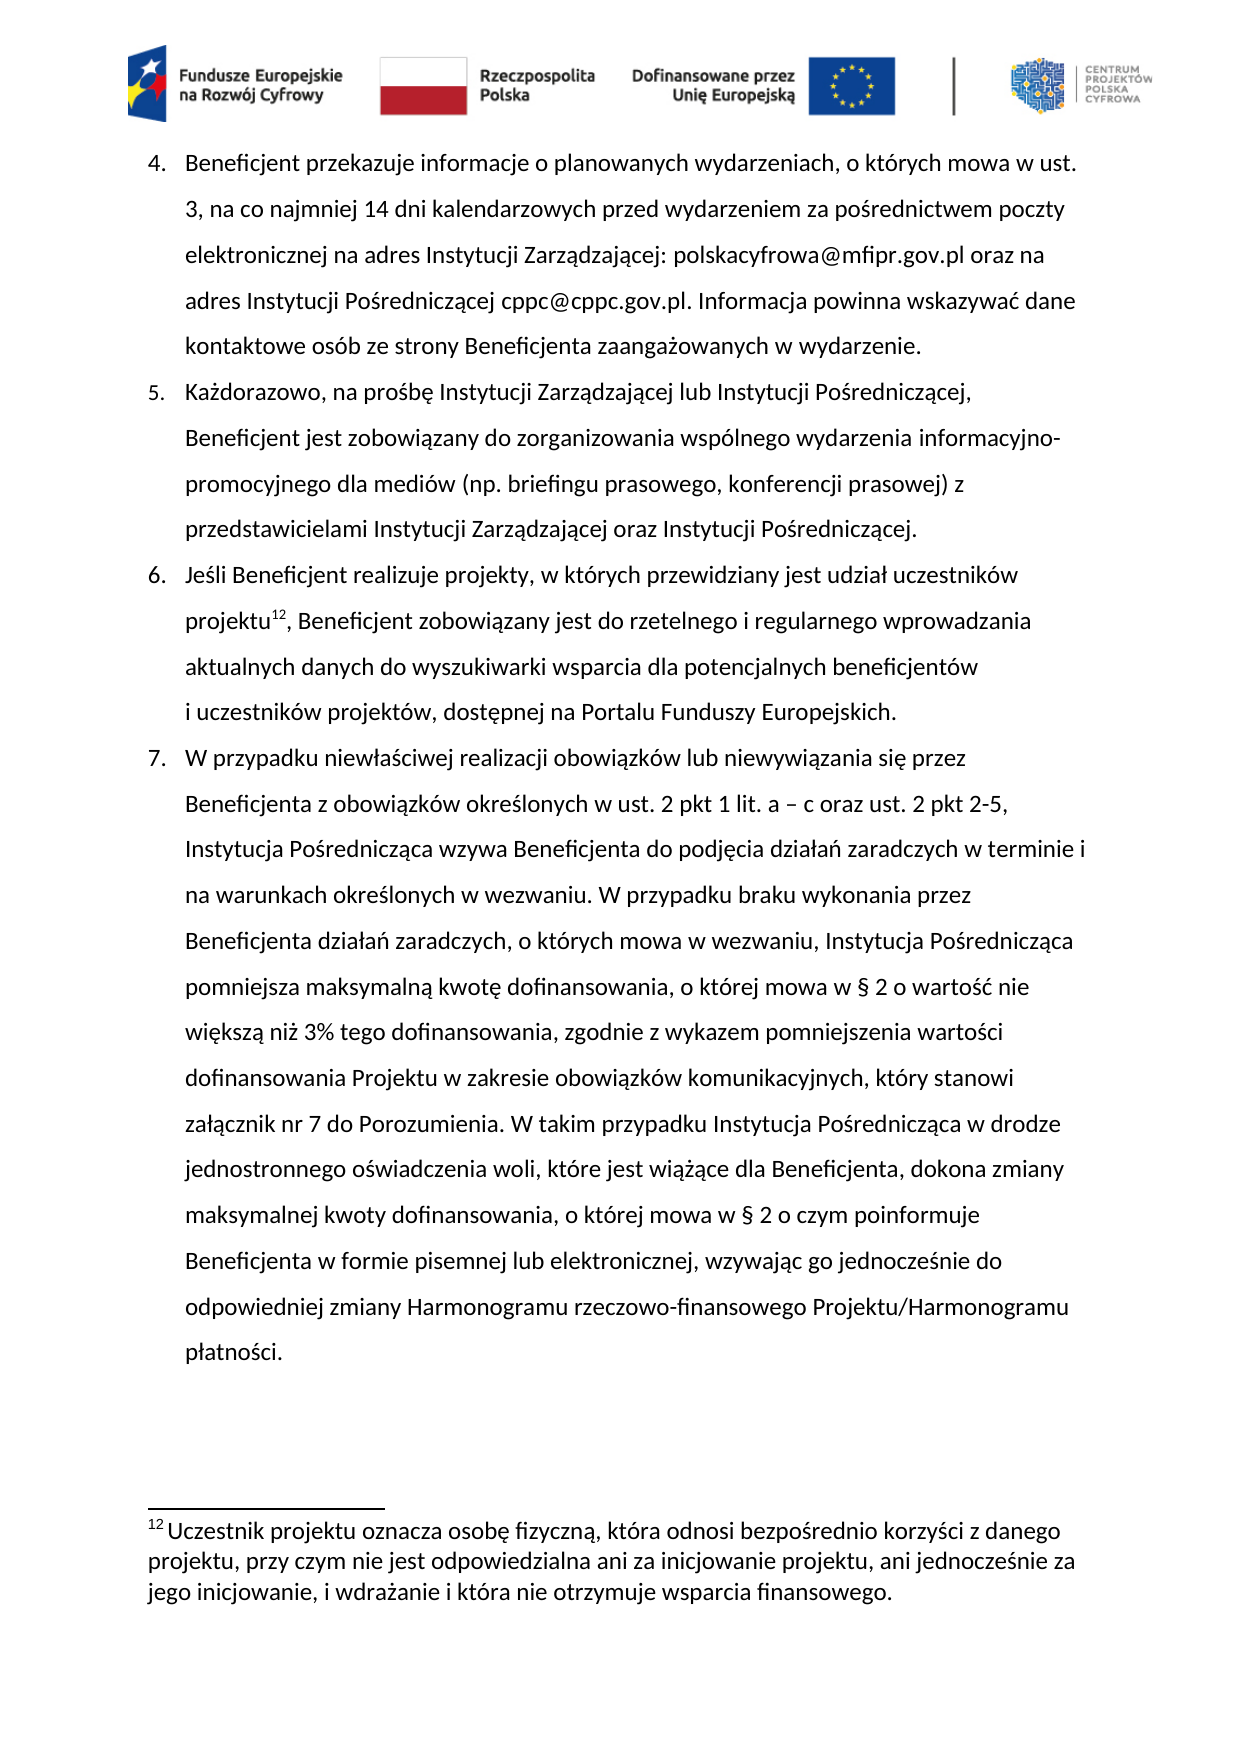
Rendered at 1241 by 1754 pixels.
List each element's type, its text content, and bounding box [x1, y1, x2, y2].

list W przypadku niewłaściwej realizacji obowiązków lub niewywiązania się przez Beneficjenta z obowiązków określonych w ust. 2 pkt 1 lit. a – c oraz ust. 2 pkt 2-5, Instytucja Pośrednicząca wzywa Beneficjenta do podjęcia działań zaradczych w terminie i na warunkach określonych w wezwaniu. W przypadku braku wykonania przez Beneficjenta działań zaradczych, o których mowa w wezwaniu, Instytucja Pośrednicząca pomniejsza maksymalną kwotę dofinansowania, o której mowa w § 2 o wartość nie większą niż 3% tego dofinansowania, zgodnie z wykazem pomniejszenia wartości dofinansowania Projektu w zakresie obowiązków komunikacyjnych, który stanowi załącznik nr 7 do Porozumienia. W takim przypadku Instytucja Pośrednicząca w drodze jednostronnego oświadczenia woli, które jest wiążące dla Beneficjenta, dokona zmiany maksymalnej kwoty dofinansowania, o której mowa w § 2 o czym poinformuje Beneficjenta w formie pisemnej lub elektronicznej, wzywając go jednocześnie do odpowiedniej zmiany Harmonogramu rzeczowo-finansowego Projektu/Harmonogramu płatności. [148, 742, 1093, 1367]
list Jeśli Beneficjent realizuje projekty, w których przewidziany jest udział uczestników projektu, Beneficjent zobowiązany jest do rzetelnego i regularnego wprowadzania aktualnych danych do wyszukiwarki wsparcia dla potencjalnych beneficjentów i uczestników projektów, dostępnej na Portalu Funduszy Europejskich. [148, 559, 1093, 727]
list Beneficjent przekazuje informacje o planowanych wydarzeniach, o których mowa w ust. 3, na co najmniej 14 dni kalendarzowych przed wydarzeniem za pośrednictwem poczty elektronicznej na adres Instytucji Zarządzającej: polskacyfrowa@mfipr.gov.pl oraz na adres Instytucji Pośredniczącej cppc@cppc.gov.pl. Informacja powinna wskazywać dane kontaktowe osób ze strony Beneficjenta zaangażowanych w wydarzenie. [148, 148, 1093, 361]
list Każdorazowo, na prośbę Instytucji Zarządzającej lub Instytucji Pośredniczącej, Beneficjent jest zobowiązany do zorganizowania wspólnego wydarzenia informacyjno-promocyjnego dla mediów (np. briefingu prasowego, konferencji prasowej) z przedstawicielami Instytucji Zarządzającej oraz Instytucji Pośredniczącej. [148, 376, 1093, 544]
picture [128, 45, 1153, 122]
